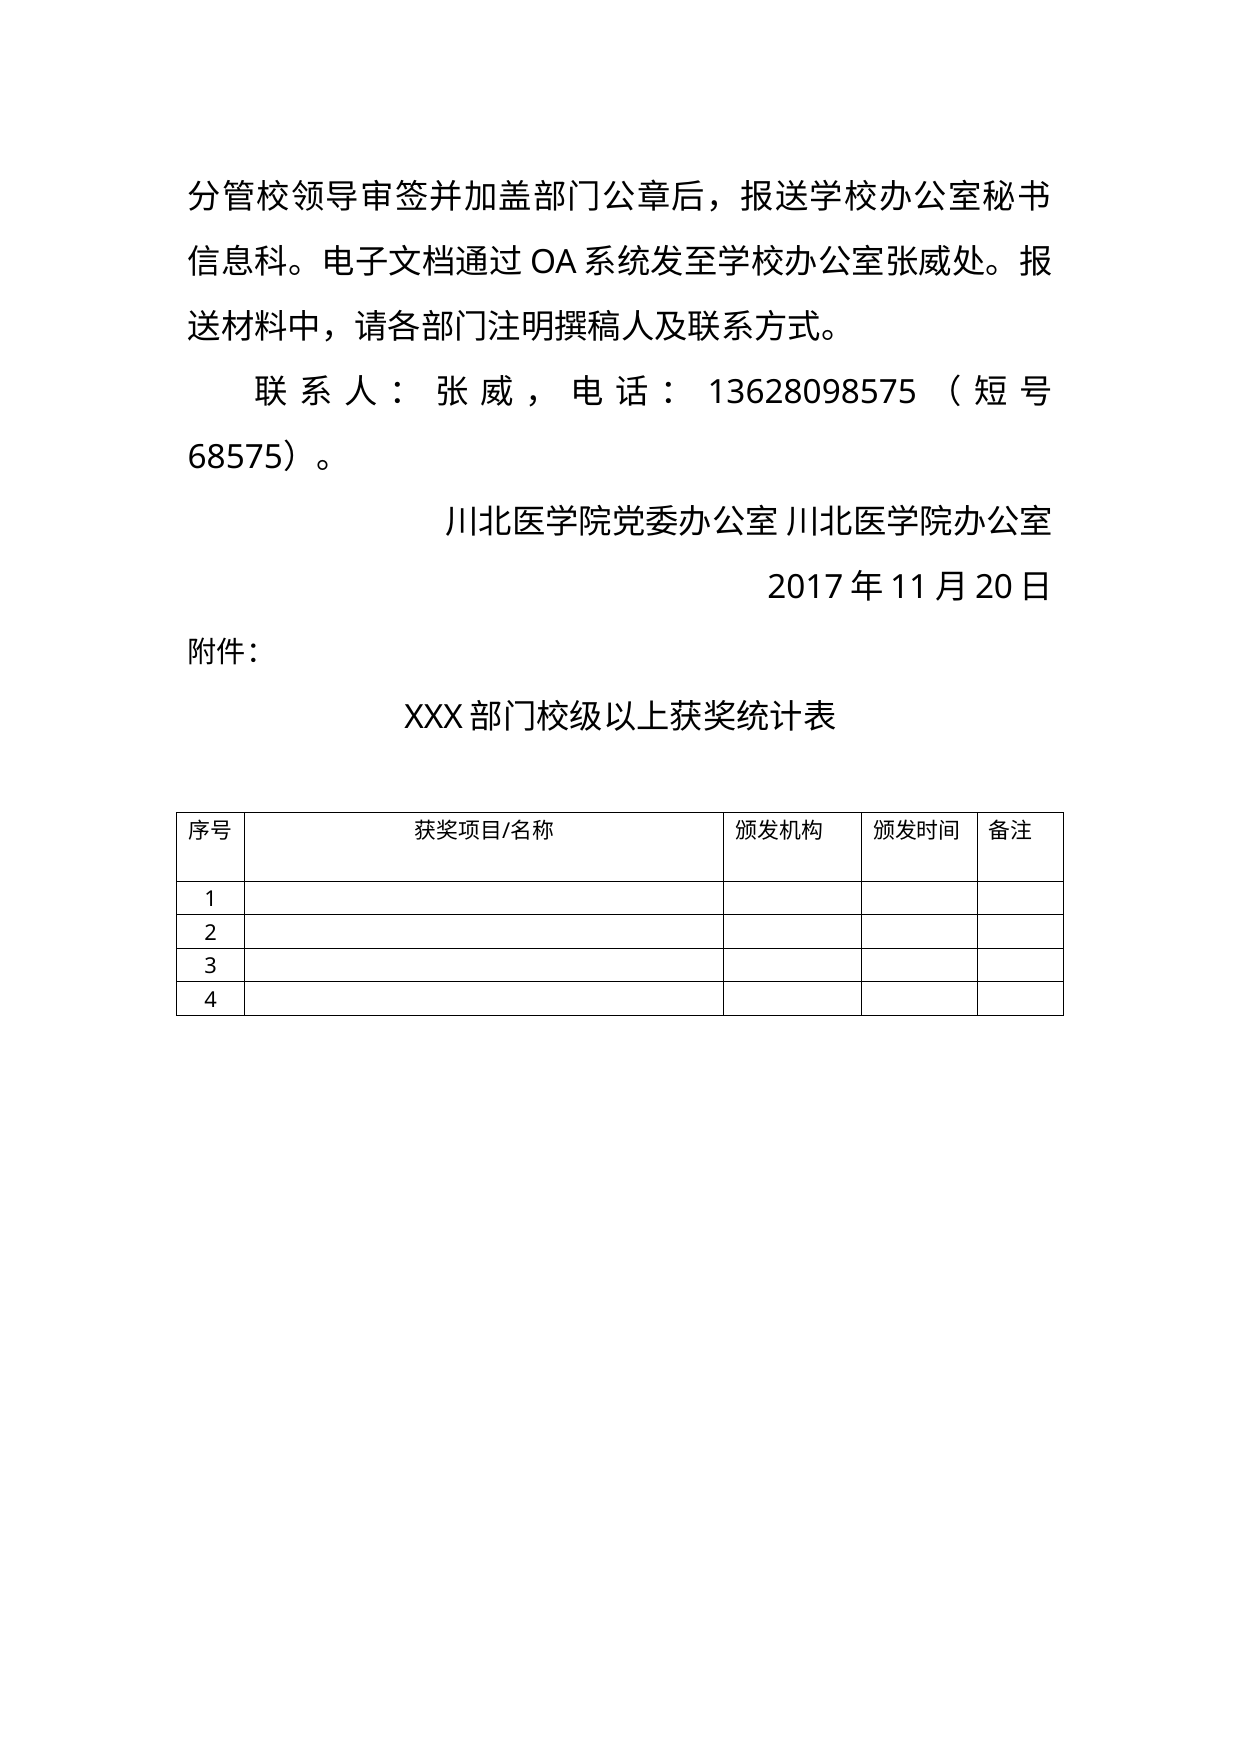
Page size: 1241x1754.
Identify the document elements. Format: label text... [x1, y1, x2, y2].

text 附件： [187, 617, 1053, 682]
text XXX部门校级以上获奖统计表 [187, 682, 1053, 747]
table_cell [245, 915, 723, 948]
table_cell [978, 882, 1063, 914]
table_header 颁发机构 [724, 813, 861, 881]
table_header 序号 [177, 813, 244, 881]
table_cell [862, 949, 977, 981]
text 川北医学院党委办公室 川北医学院办公室 [187, 487, 1053, 552]
table_cell [724, 882, 861, 914]
table_header 颁发时间 [862, 813, 977, 881]
table_cell [862, 915, 977, 948]
text 联系人：张威，电话：13628098575（短号68575）。 [187, 357, 1053, 487]
table_cell [724, 915, 861, 948]
table_header 获奖项目/名称 [245, 813, 723, 881]
table_cell [245, 982, 723, 1015]
table_cell [724, 949, 861, 981]
table_cell 4 [177, 982, 244, 1015]
table_cell 3 [177, 949, 244, 981]
table_cell [862, 882, 977, 914]
text 2017年11月20日 [187, 552, 1053, 617]
table_cell [245, 882, 723, 914]
table_cell [862, 982, 977, 1015]
table_cell [978, 915, 1063, 948]
table_cell [724, 982, 861, 1015]
table_cell [978, 982, 1063, 1015]
table_cell [978, 949, 1063, 981]
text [187, 162, 1053, 357]
table_cell 1 [177, 882, 244, 914]
table_cell [245, 949, 723, 981]
table_header 备注 [978, 813, 1063, 881]
table_cell 2 [177, 915, 244, 948]
